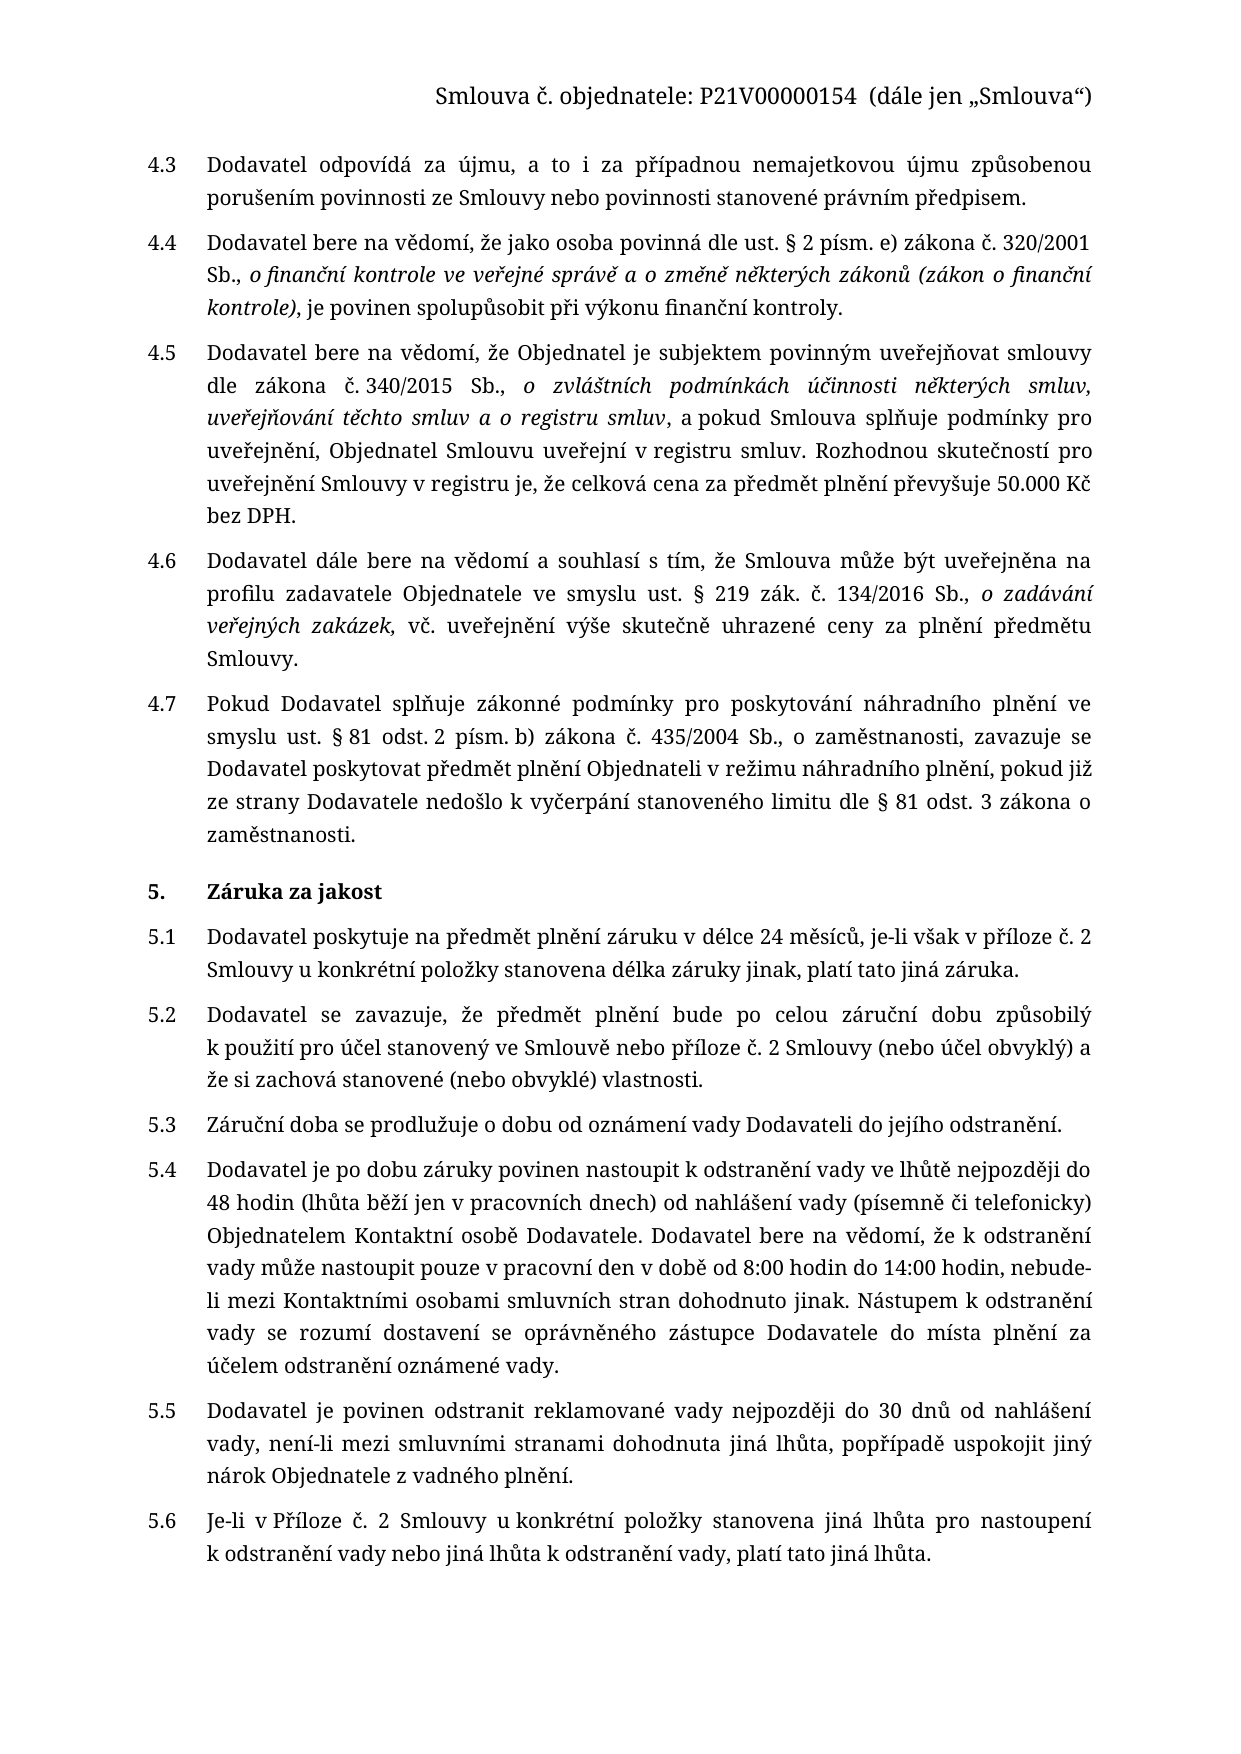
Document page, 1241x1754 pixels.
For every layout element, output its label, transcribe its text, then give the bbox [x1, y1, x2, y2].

list Dodavatel bere na vědomí, že jako osoba povinná dle ust. § 2 písm. e) zákona č. 320/2001 Sb., o finanční kontrole ve veřejné správě a o změně některých zákonů (zákon o finanční kontrole), je povinen spolupůsobit při výkonu finanční kontroly. [148, 228, 1093, 322]
list Dodavatel odpovídá za újmu, a to i za případnou nemajetkovou újmu způsobenou porušením povinnosti ze Smlouvy nebo povinnosti stanovené právním předpisem. [148, 150, 1093, 211]
list Dodavatel je povinen odstranit reklamované vady nejpozději do 30 dnů od nahlášení vady, není-li mezi smluvními stranami dohodnuta jiná lhůta, popřípadě uspokojit jiný nárok Objednatele z vadného plnění. [148, 1396, 1093, 1490]
list Záruční doba se prodlužuje o dobu od oznámení vady Dodavateli do jejího odstranění. [148, 1110, 1093, 1139]
list Dodavatel bere na vědomí, že Objednatel je subjektem povinným uveřejňovat smlouvy dle zákona č. 340/2015 Sb., o zvláštních podmínkách účinnosti některých smluv, uveřejňování těchto smluv a o registru smluv, a pokud Smlouva splňuje podmínky pro uveřejnění, Objednatel Smlouvu uveřejní v registru smluv. Rozhodnou skutečností pro uveřejnění Smlouvy v registru je, že celková cena za předmět plnění převyšuje 50.000 Kč bez DPH. [148, 338, 1093, 530]
list Dodavatel dále bere na vědomí a souhlasí s tím, že Smlouva může být uveřejněna na profilu zadavatele Objednatele ve smyslu ust. § 219 zák. č. 134/2016 Sb., o zadávání veřejných zakázek, vč. uveřejnění výše skutečně uhrazené ceny za plnění předmětu Smlouvy. [148, 546, 1093, 673]
list Dodavatel je po dobu záruky povinen nastoupit k odstranění vady ve lhůtě nejpozději do 48 hodin (lhůta běží jen v pracovních dnech) od nahlášení vady (písemně či telefonicky) Objednatelem Kontaktní osobě Dodavatele. Dodavatel bere na vědomí, že k odstranění vady může nastoupit pouze v pracovní den v době od 8:00 hodin do 14:00 hodin, nebude-li mezi Kontaktními osobami smluvních stran dohodnuto jinak. Nástupem k odstranění vady se rozumí dostavení se oprávněného zástupce Dodavatele do místa plnění za účelem odstranění oznámené vady. [148, 1156, 1093, 1379]
list Pokud Dodavatel splňuje zákonné podmínky pro poskytování náhradního plnění ve smyslu ust. § 81 odst. 2 písm. b) zákona č. 435/2004 Sb., o zaměstnanosti, zavazuje se Dodavatel poskytovat předmět plnění Objednateli v režimu náhradního plnění, pokud již ze strany Dodavatele nedošlo k vyčerpání stanoveného limitu dle § 81 odst. 3 zákona o zaměstnanosti. [148, 689, 1093, 848]
list Záruka za jakost [148, 877, 1093, 906]
list Je-li v Příloze č. 2 Smlouvy u konkrétní položky stanovena jiná lhůta pro nastoupení k odstranění vady nebo jiná lhůta k odstranění vady, platí tato jiná lhůta. [148, 1507, 1093, 1568]
list Dodavatel se zavazuje, že předmět plnění bude po celou záruční dobu způsobilý k použití pro účel stanovený ve Smlouvě nebo příloze č. 2 Smlouvy (nebo účel obvyklý) a že si zachová stanovené (nebo obvyklé) vlastnosti. [148, 1000, 1093, 1094]
list Dodavatel poskytuje na předmět plnění záruku v délce 24 měsíců, je-li však v příloze č. 2 Smlouvy u konkrétní položky stanovena délka záruky jinak, platí tato jiná záruka. [148, 922, 1093, 983]
